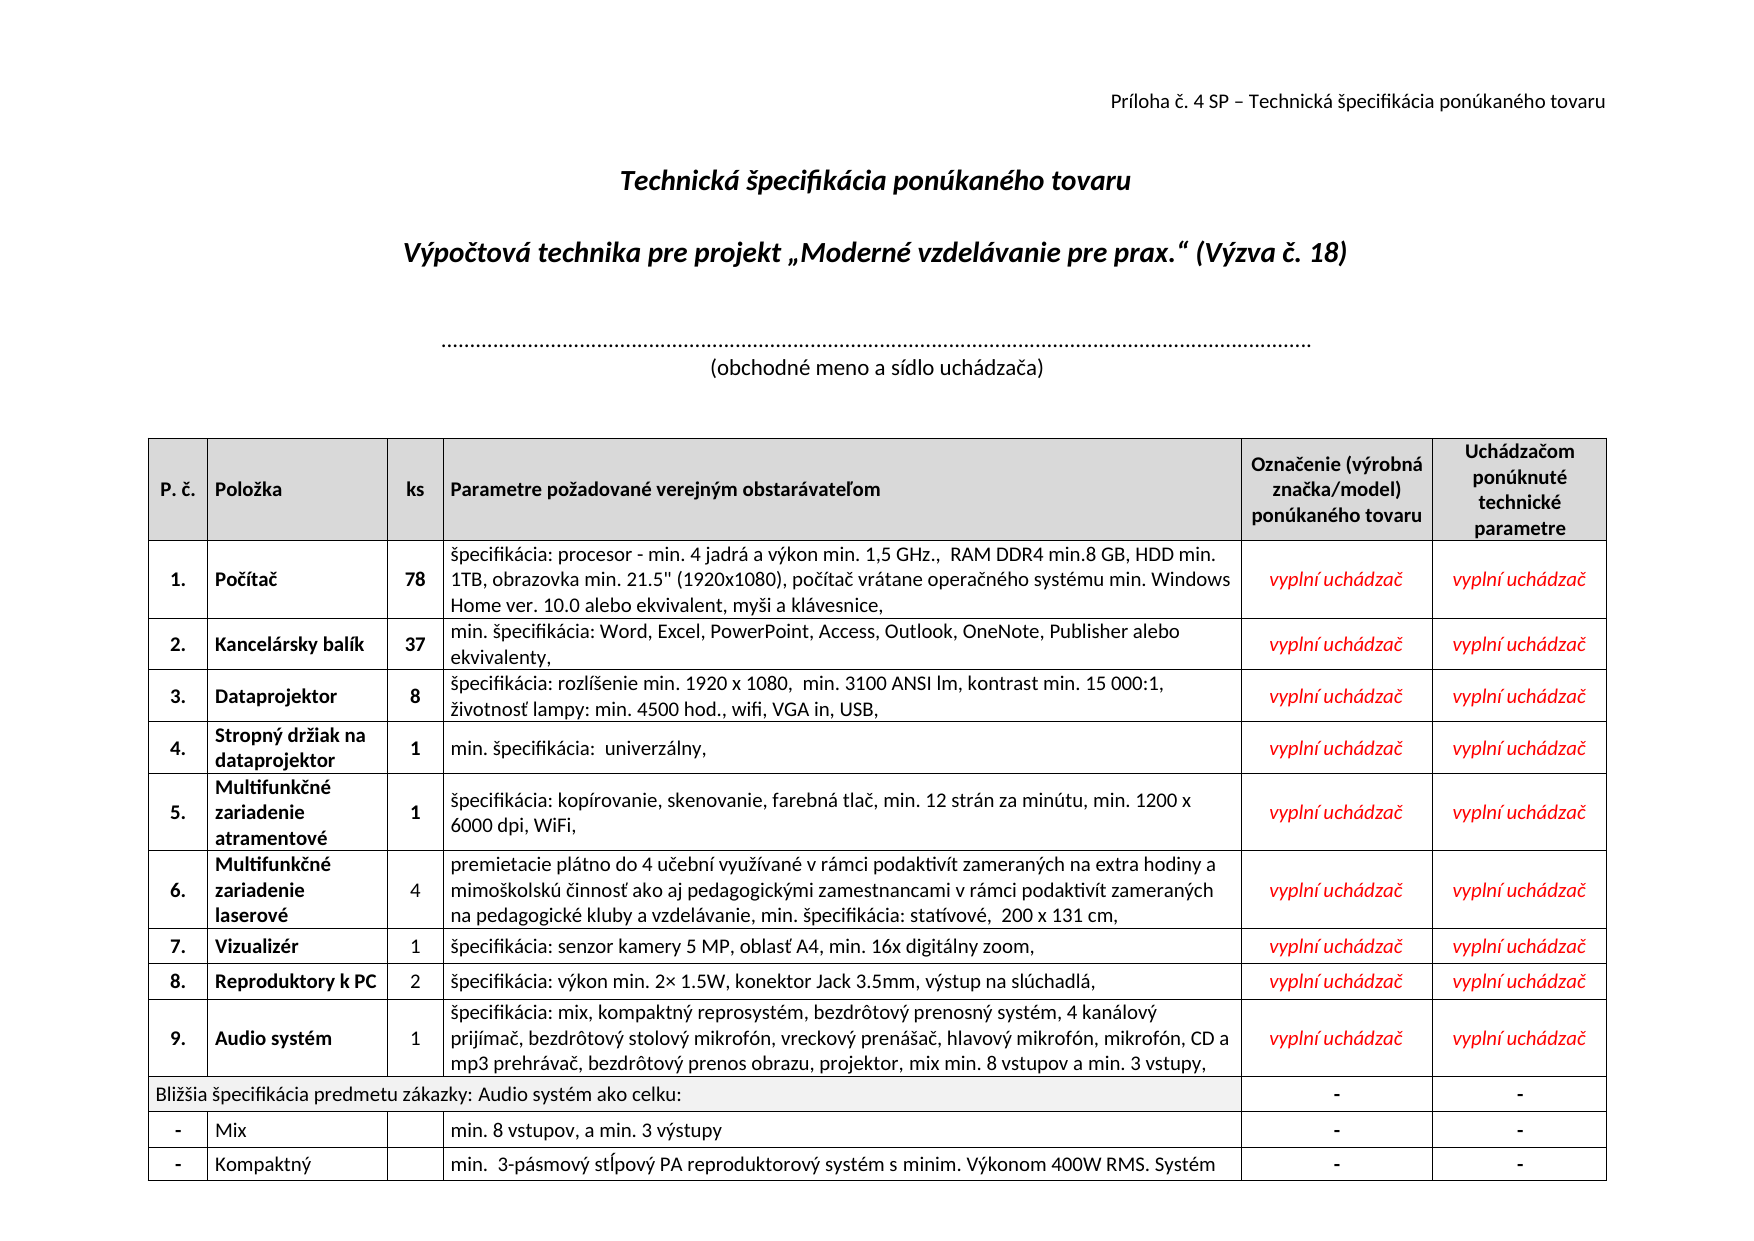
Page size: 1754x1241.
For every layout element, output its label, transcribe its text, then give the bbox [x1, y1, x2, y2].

table_cell špecifikácia: senzor kamery 5 MP, oblasť A4, min. 16x digitálny zoom, [444, 929, 1241, 963]
table_cell vyplní uchádzač [1242, 1000, 1432, 1076]
table_cell vyplní uchádzač [1433, 851, 1606, 928]
table_header Parametre požadované verejným obstarávateľom [444, 439, 1241, 540]
table_cell vyplní uchádzač [1242, 722, 1432, 773]
table_cell 37 [388, 619, 443, 669]
table_cell premietacie plátno do 4 učební využívané v rámci podaktivít zameraných na extra hodiny a mimoškolskú činnosť ako aj pedagogickými zamestnancami v rámci podaktivít zameraných na pedagogické kluby a vzdelávanie, min. špecifikácia: statívové, 200 x 131 cm, [444, 851, 1241, 928]
table_cell 8 [388, 670, 443, 721]
table_cell 78 [388, 541, 443, 617]
table_cell 2. [149, 619, 207, 669]
table_cell Multifunkčné zariadenie laserové [208, 851, 387, 928]
table_header Uchádzačom ponúknuté technické parametre [1433, 439, 1606, 540]
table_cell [444, 1148, 1241, 1180]
table_cell 2 [388, 964, 443, 998]
table_cell 1 [388, 929, 443, 963]
table_cell Dataprojektor [208, 670, 387, 721]
table_header Položka [208, 439, 387, 540]
table_cell vyplní uchádzač [1242, 619, 1432, 669]
table_cell Kompaktný reprosystém [208, 1148, 387, 1180]
table_cell vyplní uchádzač [1433, 541, 1606, 617]
table_cell 1 [388, 774, 443, 850]
table_cell 7. [149, 929, 207, 963]
table_cell vyplní uchádzač [1433, 722, 1606, 773]
text (obchodné meno a sídlo uchádzača) [148, 353, 1606, 381]
table_cell špecifikácia: rozlíšenie min. 1920 x 1080, min. 3100 ANSI lm, kontrast min. 15 000:1, životnosť lampy: min. 4500 hod., wifi, VGA in, USB, [444, 670, 1241, 721]
table_cell Mix [208, 1112, 387, 1147]
table_cell vyplní uchádzač [1433, 670, 1606, 721]
table_header P. č. [149, 439, 207, 540]
table_cell Vizualizér [208, 929, 387, 963]
table_cell 9. [149, 1000, 207, 1076]
table_cell [388, 1112, 443, 1147]
table_cell - [1433, 1077, 1606, 1111]
table_cell vyplní uchádzač [1433, 929, 1606, 963]
table_cell 3. [149, 670, 207, 721]
table_cell 5. [149, 774, 207, 850]
table_cell - [1242, 1077, 1432, 1111]
table_cell vyplní uchádzač [1242, 851, 1432, 928]
table_cell špecifikácia: mix, kompaktný reprosystém, bezdrôtový prenosný systém, 4 kanálový prijímač, bezdrôtový stolový mikrofón, vreckový prenášač, hlavový mikrofón, mikrofón, CD a mp3 prehrávač, bezdrôtový prenos obrazu, projektor, mix min. 8 vstupov a min. 3 vstupy, [444, 1000, 1241, 1076]
table_cell 4 [388, 851, 443, 928]
table_cell Reproduktory k PC [208, 964, 387, 998]
table_cell Kancelársky balík [208, 619, 387, 669]
text ....................................................................................................................................................... [148, 325, 1606, 353]
table_cell vyplní uchádzač [1433, 1000, 1606, 1076]
table_cell vyplní uchádzač [1242, 964, 1432, 998]
table_cell 6. [149, 851, 207, 928]
table_cell špecifikácia: výkon min. 2× 1.5W, konektor Jack 3.5mm, výstup na slúchadlá, [444, 964, 1241, 998]
table_cell 4. [149, 722, 207, 773]
table_cell min. 8 vstupov, a min. 3 výstupy [444, 1112, 1241, 1147]
table_cell 1 [388, 1000, 443, 1076]
table_cell min. špecifikácia: univerzálny, [444, 722, 1241, 773]
table_cell vyplní uchádzač [1433, 619, 1606, 669]
table_cell Bližšia špecifikácia predmetu zákazky: Audio systém ako celku: [149, 1077, 1241, 1111]
table_cell špecifikácia: procesor - min. 4 jadrá a výkon min. 1,5 GHz., RAM DDR4 min.8 GB, HDD min. 1TB, obrazovka min. 21.5" (1920x1080), počítač vrátane operačného systému min. Windows Home ver. 10.0 alebo ekvivalent, myši a klávesnice, [444, 541, 1241, 617]
table_cell - [1242, 1112, 1432, 1147]
table_cell vyplní uchádzač [1242, 774, 1432, 850]
table_cell 1. [149, 541, 207, 617]
text Technická špecifikácia ponúkaného tovaru [148, 162, 1606, 198]
table_cell vyplní uchádzač [1433, 964, 1606, 998]
table_cell - [1433, 1112, 1606, 1147]
text Výpočtová technika pre projekt „Moderné vzdelávanie pre prax.“ (Výzva č. 18) [148, 234, 1606, 269]
table_cell špecifikácia: kopírovanie, skenovanie, farebná tlač, min. 12 strán za minútu, min. 1200 x 6000 dpi, WiFi, [444, 774, 1241, 850]
table_cell Stropný držiak na dataprojektor [208, 722, 387, 773]
table_cell - [149, 1148, 207, 1180]
table_header Označenie (výrobná značka/model) ponúkaného tovaru [1242, 439, 1432, 540]
table_cell - [1433, 1148, 1606, 1180]
table_cell - [149, 1112, 207, 1147]
table_header ks [388, 439, 443, 540]
table_cell vyplní uchádzač [1242, 670, 1432, 721]
table_cell vyplní uchádzač [1242, 541, 1432, 617]
table_cell [388, 1148, 443, 1180]
table_cell Počítač [208, 541, 387, 617]
table_cell Audio systém [208, 1000, 387, 1076]
table_cell 1 [388, 722, 443, 773]
table_cell vyplní uchádzač [1433, 774, 1606, 850]
table_cell min. špecifikácia: Word, Excel, PowerPoint, Access, Outlook, OneNote, Publisher alebo ekvivalenty, [444, 619, 1241, 669]
table_cell vyplní uchádzač [1242, 929, 1432, 963]
table_cell 8. [149, 964, 207, 998]
table_cell - [1242, 1148, 1432, 1180]
table_cell Multifunkčné zariadenie atramentové [208, 774, 387, 850]
